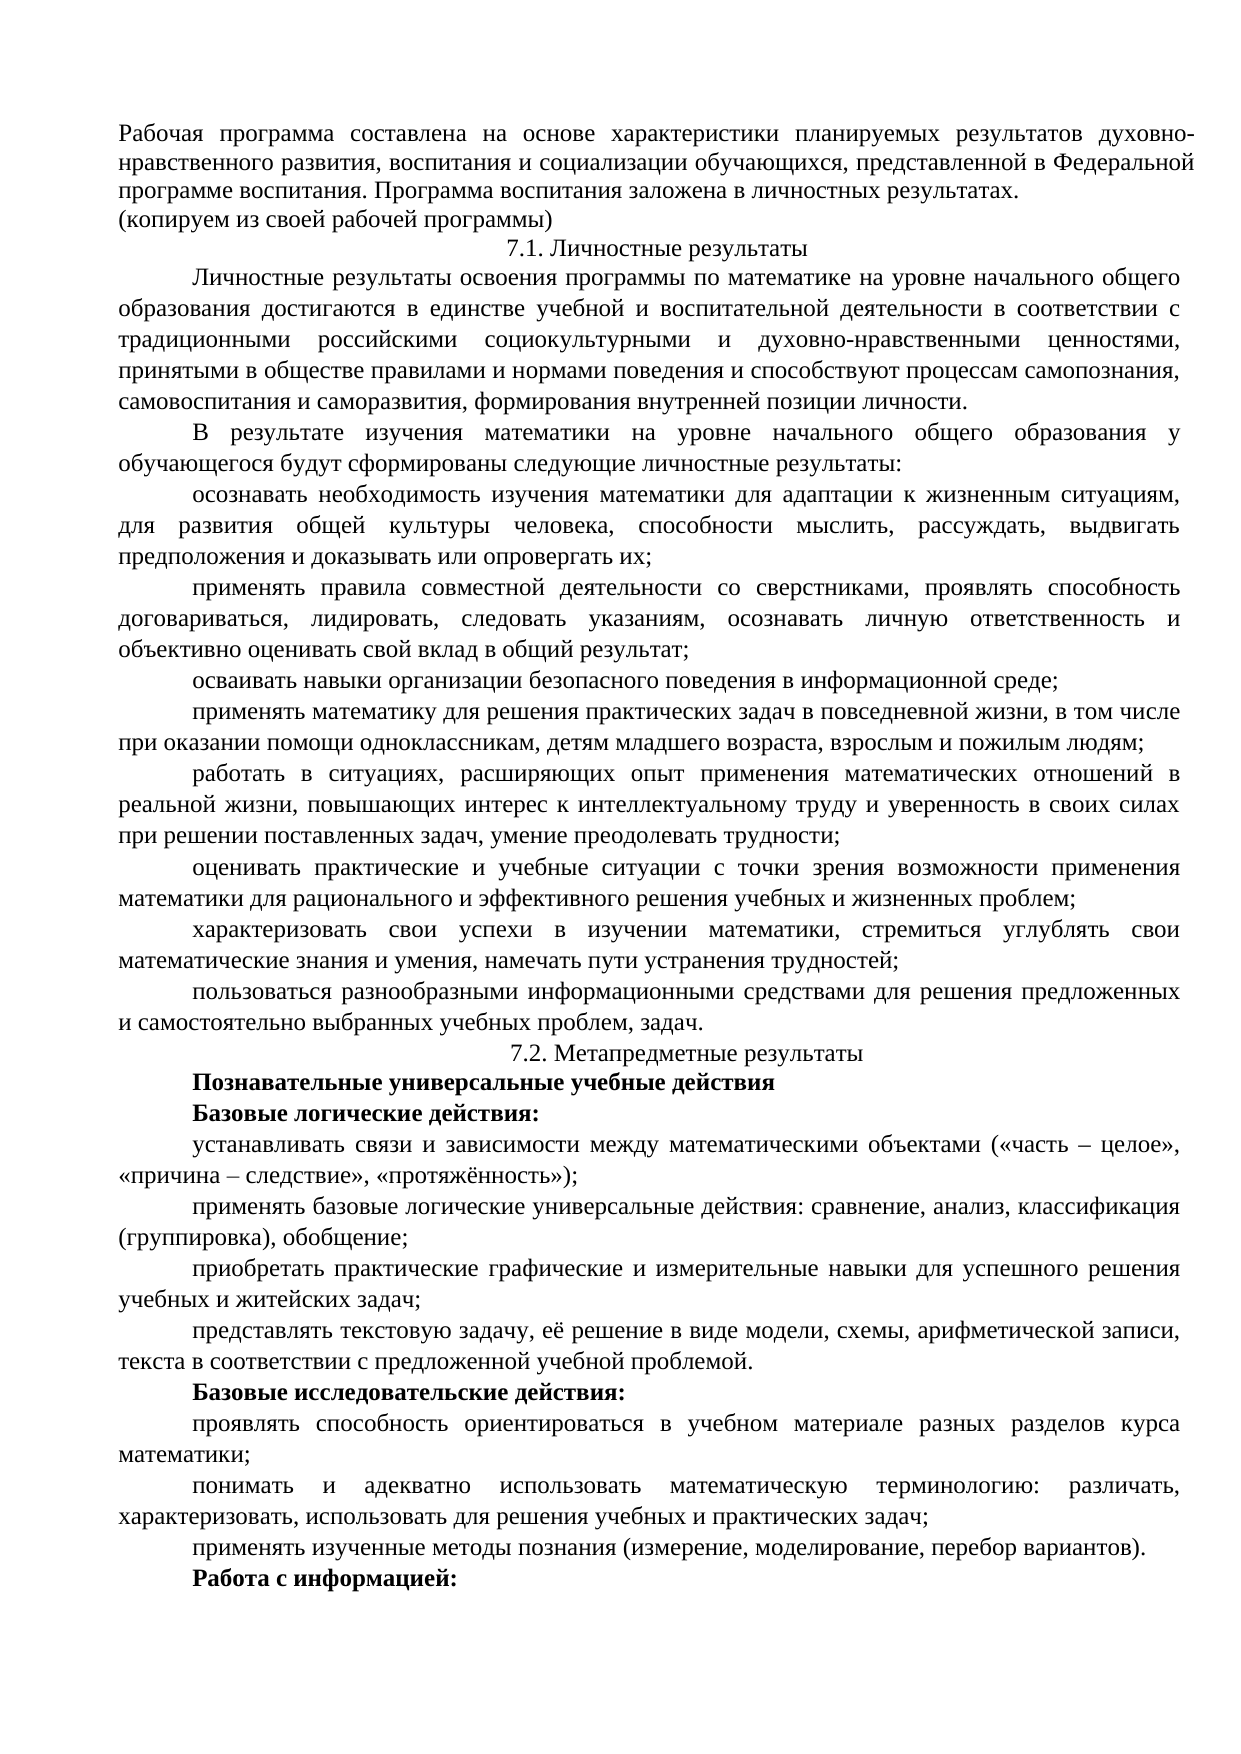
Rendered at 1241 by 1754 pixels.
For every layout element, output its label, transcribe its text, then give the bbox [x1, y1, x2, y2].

text Базовые исследовательские действия: [118, 1377, 1181, 1406]
text Познавательные универсальные учебные действия [118, 1067, 1181, 1095]
text устанавливать связи и зависимости между математическими объектами («часть – целое», «причина – следствие», «протяжённость»); [118, 1129, 1181, 1188]
text оценивать практические и учебные ситуации с точки зрения возможности применения математики для рационального и эффективного решения учебных и жизненных проблем; [118, 852, 1181, 911]
text применять базовые логические универсальные действия: сравнение, анализ, классификация (группировка), обобщение; [118, 1191, 1181, 1251]
text пользоваться разнообразными информационными средствами для решения предложенных и самостоятельно выбранных учебных проблем, задач. [118, 976, 1181, 1036]
text Рабочая программа составлена на основе характеристики планируемых результатов духовно-нравственного развития, воспитания и социализации обучающихся, представленной в Федеральной программе воспитания. Программа воспитания заложена в личностных результатах. [118, 118, 1196, 204]
text приобретать практические графические и измерительные навыки для успешного решения учебных и житейских задач; [118, 1253, 1181, 1313]
text осваивать навыки организации безопасного поведения в информационной среде; [118, 665, 1181, 694]
text осознавать необходимость изучения математики для адаптации к жизненным ситуациям, для развития общей культуры человека, способности мыслить, рассуждать, выдвигать предположения и доказывать или опровергать их; [118, 479, 1181, 570]
text Личностные результаты освоения программы по математике на уровне начального общего образования достигаются в единстве учебной и воспитательной деятельности в соответствии с традиционными российскими социокультурными и духовно-нравственными ценностями, принятыми в обществе правилами и нормами поведения и способствуют процессам самопознания, самовоспитания и саморазвития, формирования внутренней позиции личности. [118, 262, 1181, 415]
text (копируем из своей рабочей программы) [118, 204, 1196, 233]
text В результате изучения математики на уровне начального общего образования у обучающегося будут сформированы следующие личностные результаты: [118, 417, 1181, 477]
text понимать и адекватно использовать математическую терминологию: различать, характеризовать, использовать для решения учебных и практических задач; [118, 1470, 1181, 1530]
text представлять текстовую задачу, её решение в виде модели, схемы, арифметической записи, текста в соответствии с предложенной учебной проблемой. [118, 1315, 1181, 1375]
text применять правила совместной деятельности со сверстниками, проявлять способность договариваться, лидировать, следовать указаниям, осознавать личную ответственность и объективно оценивать свой вклад в общий результат; [118, 572, 1181, 663]
text применять математику для решения практических задач в повседневной жизни, в том числе при оказании помощи одноклассникам, детям младшего возраста, взрослым и пожилым людям; [118, 696, 1181, 756]
text проявлять способность ориентироваться в учебном материале разных разделов курса математики; [118, 1408, 1181, 1468]
text 7.1. Личностные результаты [118, 233, 1196, 262]
text работать в ситуациях, расширяющих опыт применения математических отношений в реальной жизни, повышающих интерес к интеллектуальному труду и уверенность в своих силах при решении поставленных задач, умение преодолевать трудности; [118, 758, 1181, 849]
text 7.2. Метапредметные результаты [118, 1038, 1181, 1067]
text Базовые логические действия: [118, 1098, 1181, 1126]
text характеризовать свои успехи в изучении математики, стремиться углублять свои математические знания и умения, намечать пути устранения трудностей; [118, 914, 1181, 973]
text применять изученные методы познания (измерение, моделирование, перебор вариантов). [118, 1532, 1181, 1561]
text Работа с информацией: [118, 1563, 1181, 1592]
